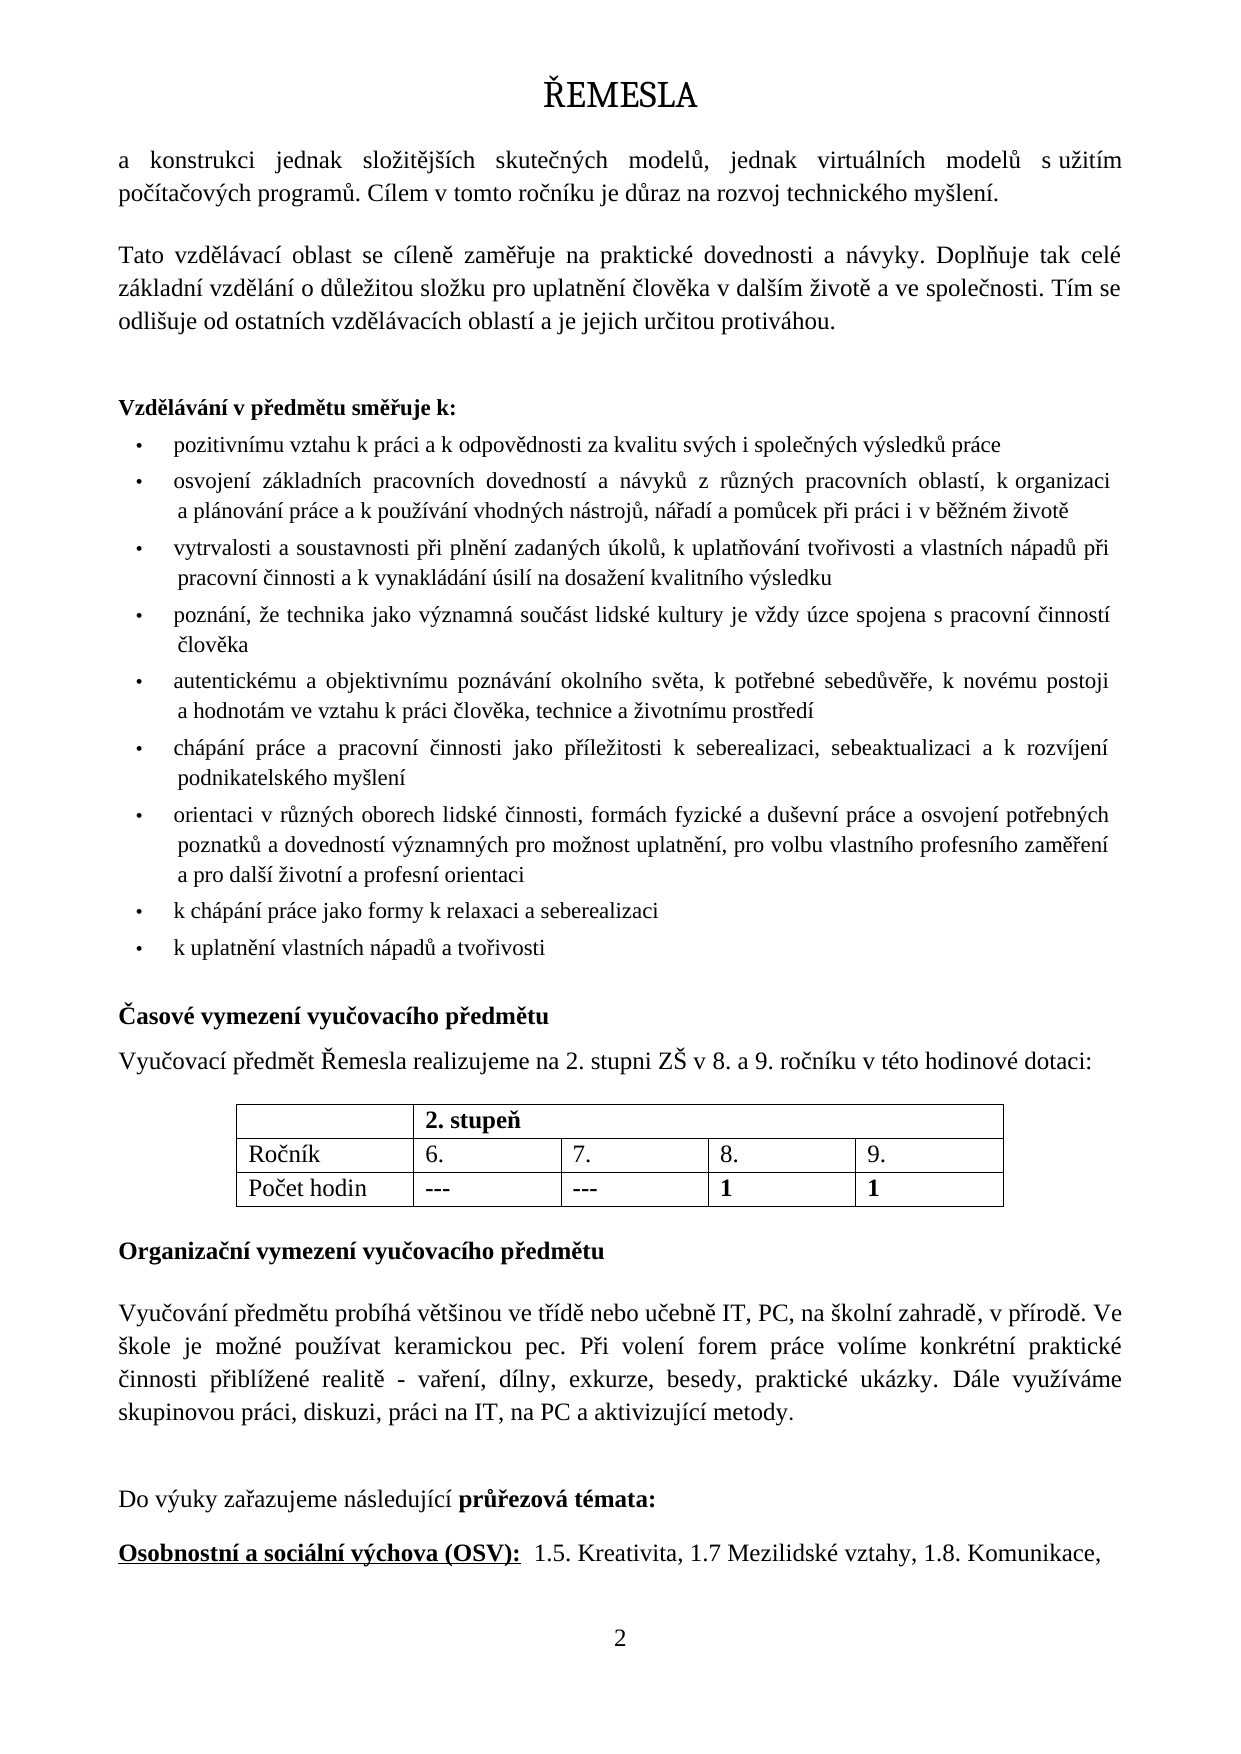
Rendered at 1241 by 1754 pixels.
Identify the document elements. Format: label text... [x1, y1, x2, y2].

text Vyučování předmětu probíhá většinou ve třídě nebo učebně IT, PC, na školní zahradě, v přírodě. Ve škole je možné používat keramickou pec. Při volení forem práce volíme konkrétní praktické činnosti přiblížené realitě - vaření, dílny, exkurze, besedy, praktické ukázky. Dále využíváme skupinovou práci, diskuzi, práci na IT, na PC a aktivizující metody. [118, 1298, 1122, 1426]
text orientaci v různých oborech lidské činnosti, formách fyzické a duševní práce a osvojení potřebných poznatků a dovedností významných pro možnost uplatnění, pro volbu vlastního profesního zaměření a pro další životní a profesní orientaci [136, 801, 1110, 887]
text vytrvalosti a soustavnosti při plnění zadaných úkolů, k uplatňování tvořivosti a vlastních nápadů při pracovní činnosti a k vynakládání úsilí na dosažení kvalitního výsledku [136, 534, 1110, 591]
text poznání, že technika jako významná součást lidské kultury je vždy úzce spojena s pracovní činností člověka [136, 601, 1110, 657]
text Do výuky zařazujeme následující průřezová témata: [118, 1484, 1122, 1513]
table_cell Počet hodin [237, 1173, 413, 1206]
table_cell --- [562, 1173, 708, 1206]
table_header [237, 1105, 413, 1138]
table_cell 6. [414, 1139, 561, 1172]
table_cell --- [414, 1173, 561, 1206]
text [118, 145, 1122, 207]
text k uplatnění vlastních nápadů a tvořivosti [136, 934, 1110, 960]
table_cell Ročník [237, 1139, 413, 1172]
text k chápání práce jako formy k relaxaci a seberealizaci [136, 898, 1110, 924]
text Časové vymezení vyučovacího předmětu [118, 1001, 1122, 1029]
text Osobnostní a sociální výchova (OSV): 1.5. Kreativita, 1.7 Mezilidské vztahy, 1.8. Komunikace, [118, 1538, 1122, 1567]
table_cell 9. [856, 1139, 1003, 1172]
table_cell 1 [709, 1173, 855, 1206]
text osvojení základních pracovních dovedností a návyků z různých pracovních oblastí, k organizaci a plánování práce a k používání vhodných nástrojů, nářadí a pomůcek při práci i v běžném životě [136, 467, 1110, 524]
text autentickému a objektivnímu poznávání okolního světa, k potřebné sebedůvěře, k novému postoji a hodnotám ve vztahu k práci člověka, technice a životnímu prostředí [136, 667, 1110, 724]
text Vyučovací předmět Řemesla realizujeme na 2. stupni ZŠ v 8. a 9. ročníku v této hodinové dotaci: [118, 1046, 1122, 1075]
table_header 2. stupeň [414, 1105, 1003, 1138]
table_cell 7. [562, 1139, 708, 1172]
text chápání práce a pracovní činnosti jako příležitosti k seberealizaci, sebeaktualizaci a k rozvíjení podnikatelského myšlení [136, 734, 1110, 791]
table_cell 1 [856, 1173, 1003, 1206]
text Vzdělávání v předmětu směřuje k: [118, 394, 1122, 421]
text Tato vzdělávací oblast se cíleně zaměřuje na praktické dovednosti a návyky. Doplňuje tak celé základní vzdělání o důležitou složku pro uplatnění člověka v dalším životě a ve společnosti. Tím se odlišuje od ostatních vzdělávacích oblastí a je jejich určitou protiváhou. [118, 240, 1122, 335]
table_cell 8. [709, 1139, 855, 1172]
text pozitivnímu vztahu k práci a k odpovědnosti za kvalitu svých i společných výsledků práce [136, 431, 1110, 457]
text Organizační vymezení vyučovacího předmětu [118, 1236, 1122, 1264]
